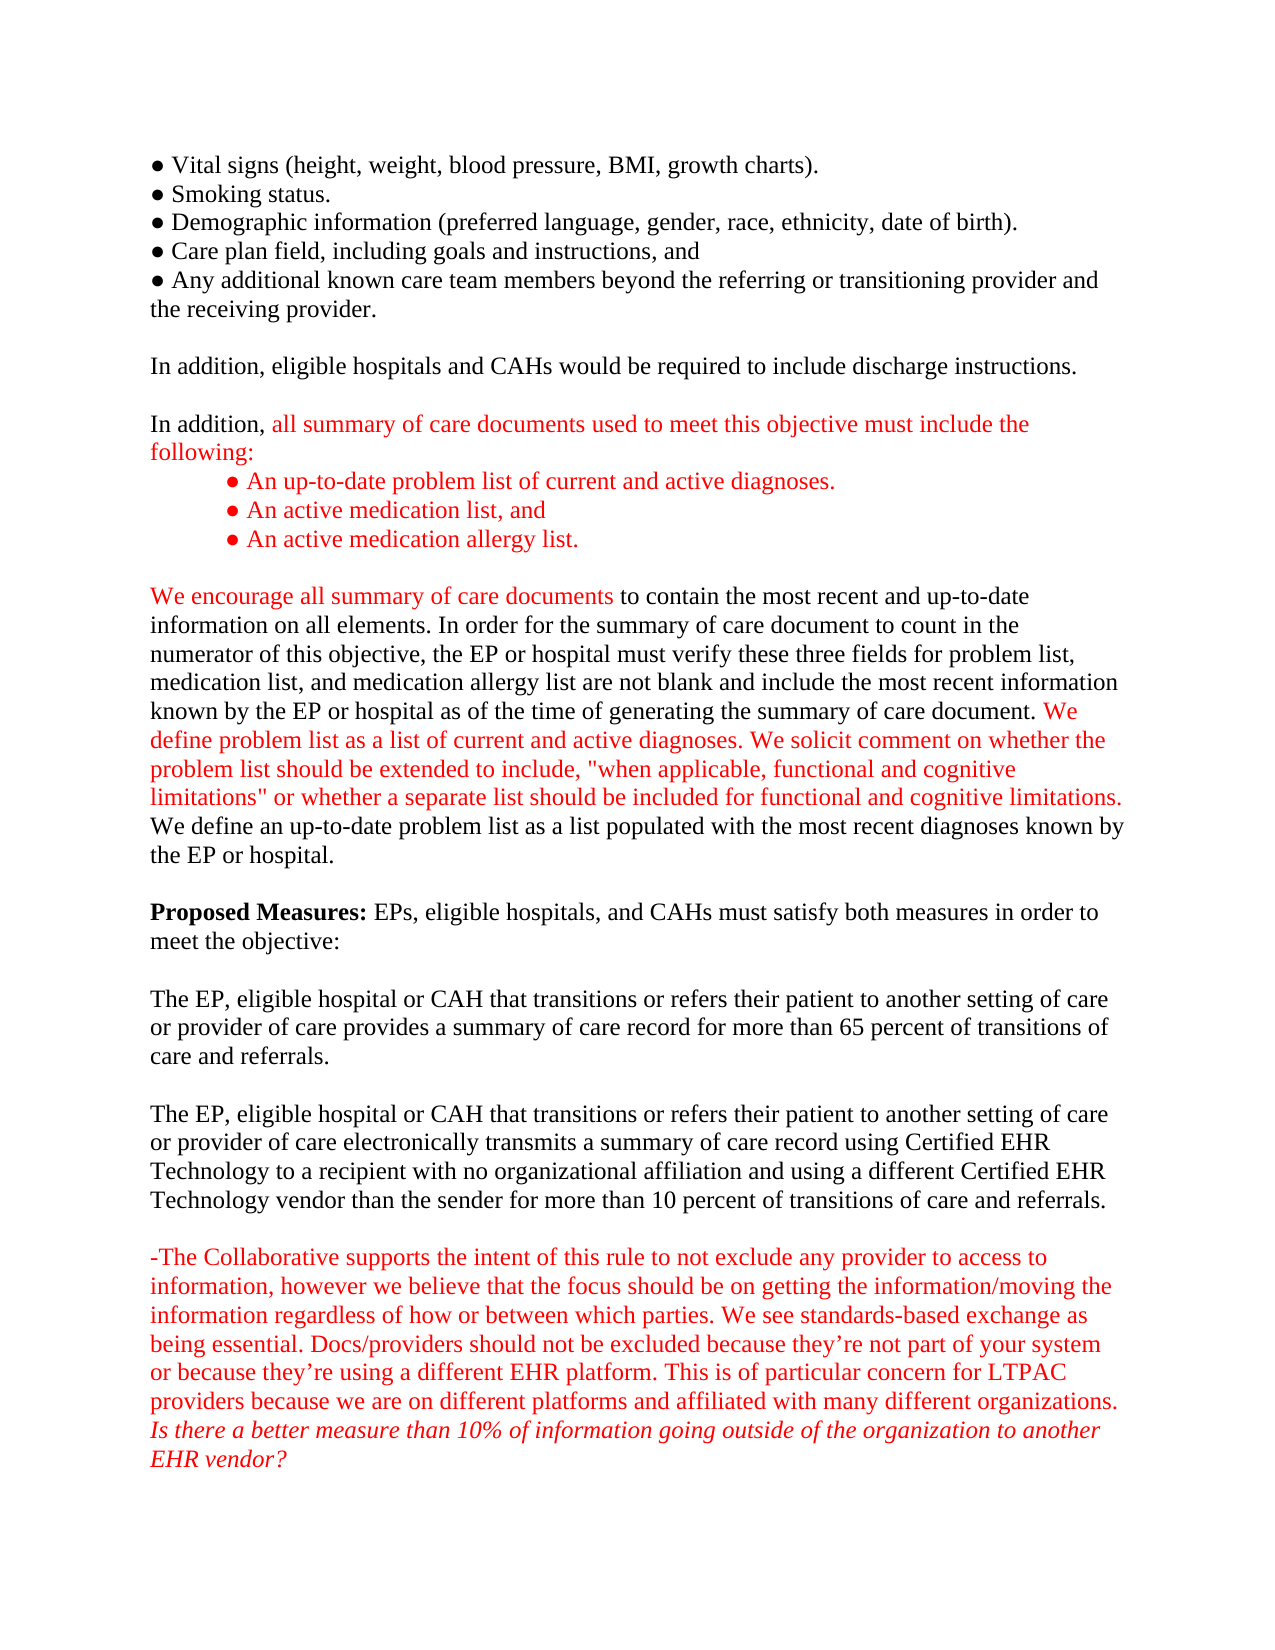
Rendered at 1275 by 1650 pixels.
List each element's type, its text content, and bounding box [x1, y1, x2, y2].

text ● An up-to-date problem list of current and active diagnoses. [225, 466, 1125, 495]
text The EP, eligible hospital or CAH that transitions or refers their patient to another setting of care or provider of care provides a summary of care record for more than 65 percent of transitions of care and referrals. [150, 984, 1125, 1070]
text ● Care plan field, including goals and instructions, and [150, 236, 1125, 265]
text ● An active medication list, and [225, 495, 1125, 524]
text -The Collaborative supports the intent of this rule to not exclude any provider to access to information, however we believe that the focus should be on getting the information/moving the information regardless of how or between which parties. We see standards-based exchange as being essential. Docs/providers should not be excluded because they’re not part of your system or because they’re using a different EHR platform. This is of particular concern for LTPAC providers because we are on different platforms and affiliated with many different organizations. Is there a better measure than 10% of information going outside of the organization to another EHR vendor? [150, 1242, 1125, 1472]
text ● An active medication allergy list. [225, 524, 1125, 552]
text ● Demographic information (preferred language, gender, race, ethnicity, date of birth). [150, 207, 1125, 236]
text In addition, all summary of care documents used to meet this objective must include the following: [150, 409, 1125, 466]
text ● Vital signs (height, weight, blood pressure, BMI, growth charts). [150, 150, 1125, 179]
text ● Any additional known care team members beyond the referring or transitioning provider and the receiving provider. [150, 265, 1125, 322]
text We encourage all summary of care documents to contain the most recent and up-to-date information on all elements. In order for the summary of care document to count in the numerator of this objective, the EP or hospital must verify these three fields for problem list, medication list, and medication allergy list are not blank and include the most recent information known by the EP or hospital as of the time of generating the summary of care document. We define problem list as a list of current and active diagnoses. We solicit comment on whether the problem list should be extended to include, "when applicable, functional and cognitive limitations" or whether a separate list should be included for functional and cognitive limitations. We define an up-to-date problem list as a list populated with the most recent diagnoses known by the EP or hospital. [150, 581, 1125, 869]
text In addition, eligible hospitals and CAHs would be required to include discharge instructions. [150, 351, 1125, 380]
text The EP, eligible hospital or CAH that transitions or refers their patient to another setting of care or provider of care electronically transmits a summary of care record using Certified EHR Technology to a recipient with no organizational affiliation and using a different Certified EHR Technology vendor than the sender for more than 10 percent of transitions of care and referrals. [150, 1099, 1125, 1214]
text Proposed Measures: EPs, eligible hospitals, and CAHs must satisfy both measures in order to meet the objective: [150, 897, 1125, 955]
text ● Smoking status. [150, 179, 1125, 207]
